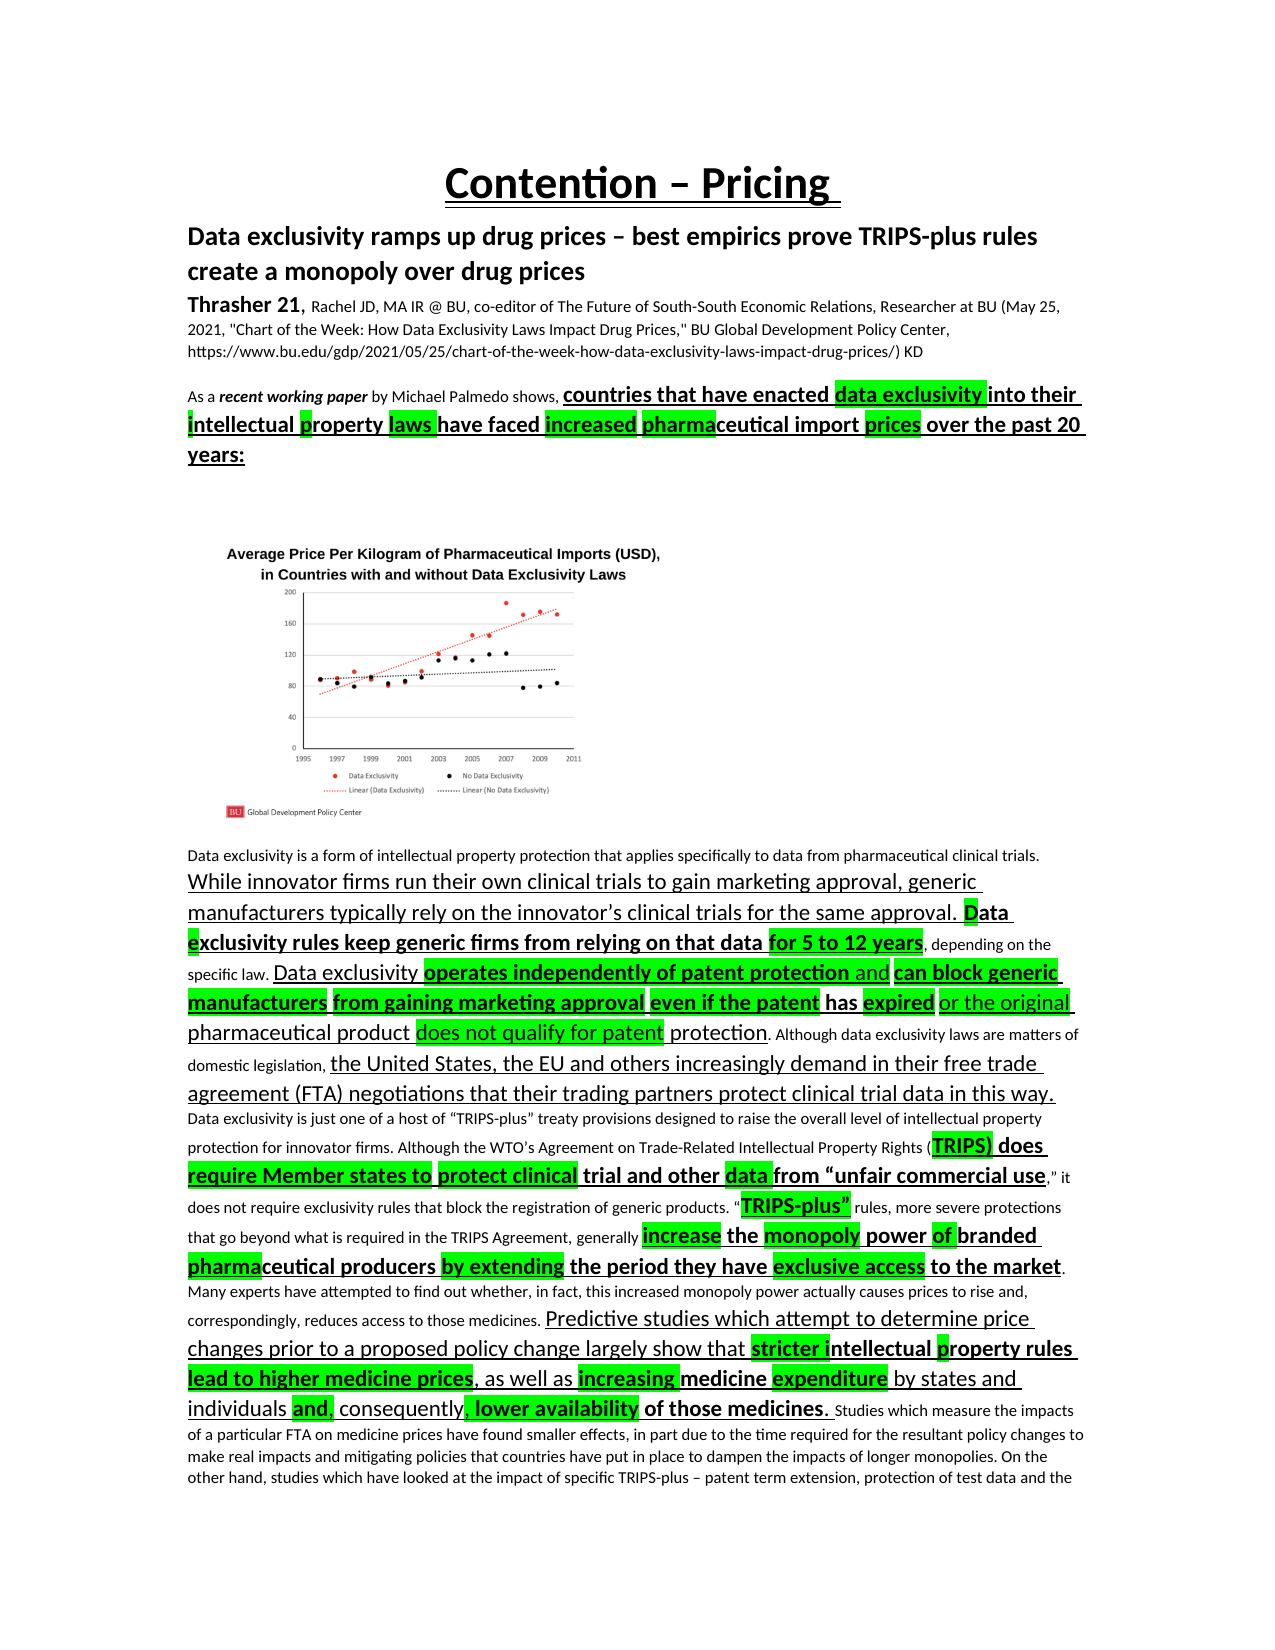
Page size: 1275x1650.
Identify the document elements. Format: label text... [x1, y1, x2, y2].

subtitle Data exclusivity ramps up drug prices – best empirics prove TRIPS-plus rules create a monopoly over drug prices [187, 219, 1087, 287]
text Thrasher 21, Rachel JD, MA IR @ BU, co-editor of The Future of South-South Economic Relations, Researcher at BU (May 25, 2021, "Chart of the Week: How Data Exclusivity Laws Impact Drug Prices," BU Global Development Policy Center, https://www.bu.edu/gdp/2021/05/25/chart-of-the-week-how-data-exclusivity-laws-impact-drug-prices/) KD [187, 290, 1087, 362]
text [187, 845, 1087, 1488]
picture [187, 534, 676, 826]
text As a recent working paper by Michael Palmedo shows, countries that have enacted data exclusivity into their intellectual property laws have faced increased pharmaceutical import prices over the past 20 years: [187, 380, 1087, 468]
subtitle Contention – Pricing [187, 154, 1087, 210]
